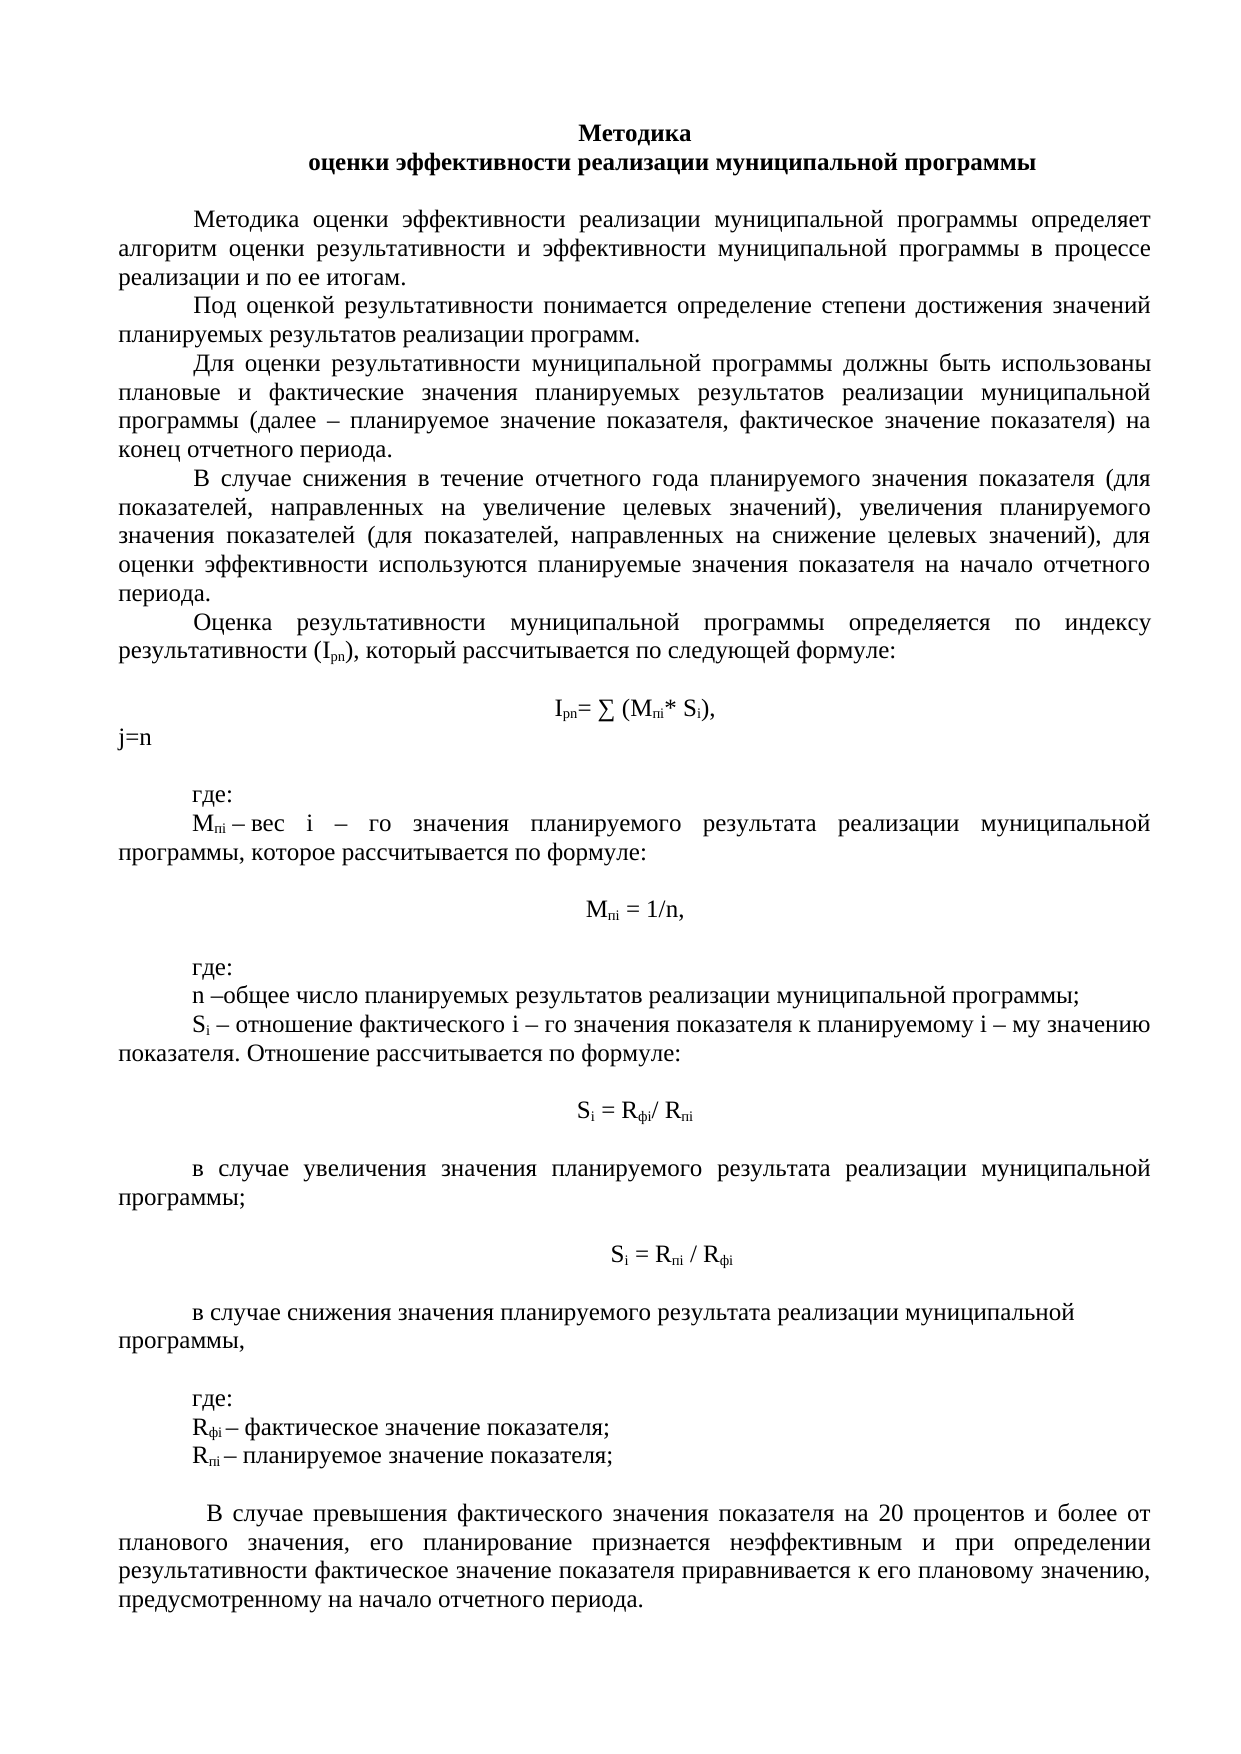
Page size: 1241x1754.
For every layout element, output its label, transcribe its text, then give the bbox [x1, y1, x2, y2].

text в случае увеличения значения планируемого результата реализации муниципальной программы; [118, 1153, 1152, 1211]
text Rфi – фактическое значение показателя; [118, 1412, 1152, 1441]
text где: [118, 1383, 1152, 1412]
text Под оценкой результативности понимается определение степени достижения значений планируемых результатов реализации программ. [118, 291, 1152, 348]
text В случае снижения в течение отчетного года планируемого значения показателя (для показателей, направленных на увеличение целевых значений), увеличения планируемого значения показателей (для показателей, направленных на снижение целевых значений), для оценки эффективности используются планируемые значения показателя на начало отчетного периода. [118, 463, 1152, 607]
text где: [118, 779, 1152, 808]
text Mпi = 1/n, [118, 894, 1152, 923]
text Методика [118, 118, 1152, 147]
text где: [118, 952, 1152, 981]
text Rпi – планируемое значение показателя; [118, 1441, 1152, 1469]
text Si = Rфi/ Rпi [118, 1096, 1152, 1124]
text Для оценки результативности муниципальной программы должны быть использованы плановые и фактические значения планируемых результатов реализации муниципальной программы (далее – планируемое значение показателя, фактическое значение показателя) на конец отчетного периода. [118, 348, 1152, 463]
text в случае снижения значения планируемого результата реализации муниципальной программы, [118, 1297, 1152, 1354]
text n –общее число планируемых результатов реализации муниципальной программы; [118, 981, 1152, 1009]
text Si – отношение фактического i – го значения показателя к планируемому i – му значению показателя. Отношение рассчитывается по формуле: [118, 1009, 1152, 1067]
text j=n [118, 722, 1152, 751]
text Mпi – вес i – го значения планируемого результата реализации муниципальной программы, которое рассчитывается по формуле: [118, 808, 1152, 866]
text Si = Rпi / Rфi [118, 1239, 1152, 1268]
text Оценка результативности муниципальной программы определяется по индексу результативности (Ipn), который рассчитывается по следующей формуле: [118, 607, 1152, 664]
text В случае превышения фактического значения показателя на 20 процентов и более от планового значения, его планирование признается неэффективным и при определении результативности фактическое значение показателя приравнивается к его плановому значению, предусмотренному на начало отчетного периода. [118, 1498, 1152, 1613]
text Методика оценки эффективности реализации муниципальной программы определяет алгоритм оценки результативности и эффективности муниципальной программы в процессе реализации и по ее итогам. [118, 204, 1152, 291]
text оценки эффективности реализации муниципальной программы [118, 147, 1152, 176]
text Iрn= ∑ (Mпi* Si), [118, 693, 1152, 722]
